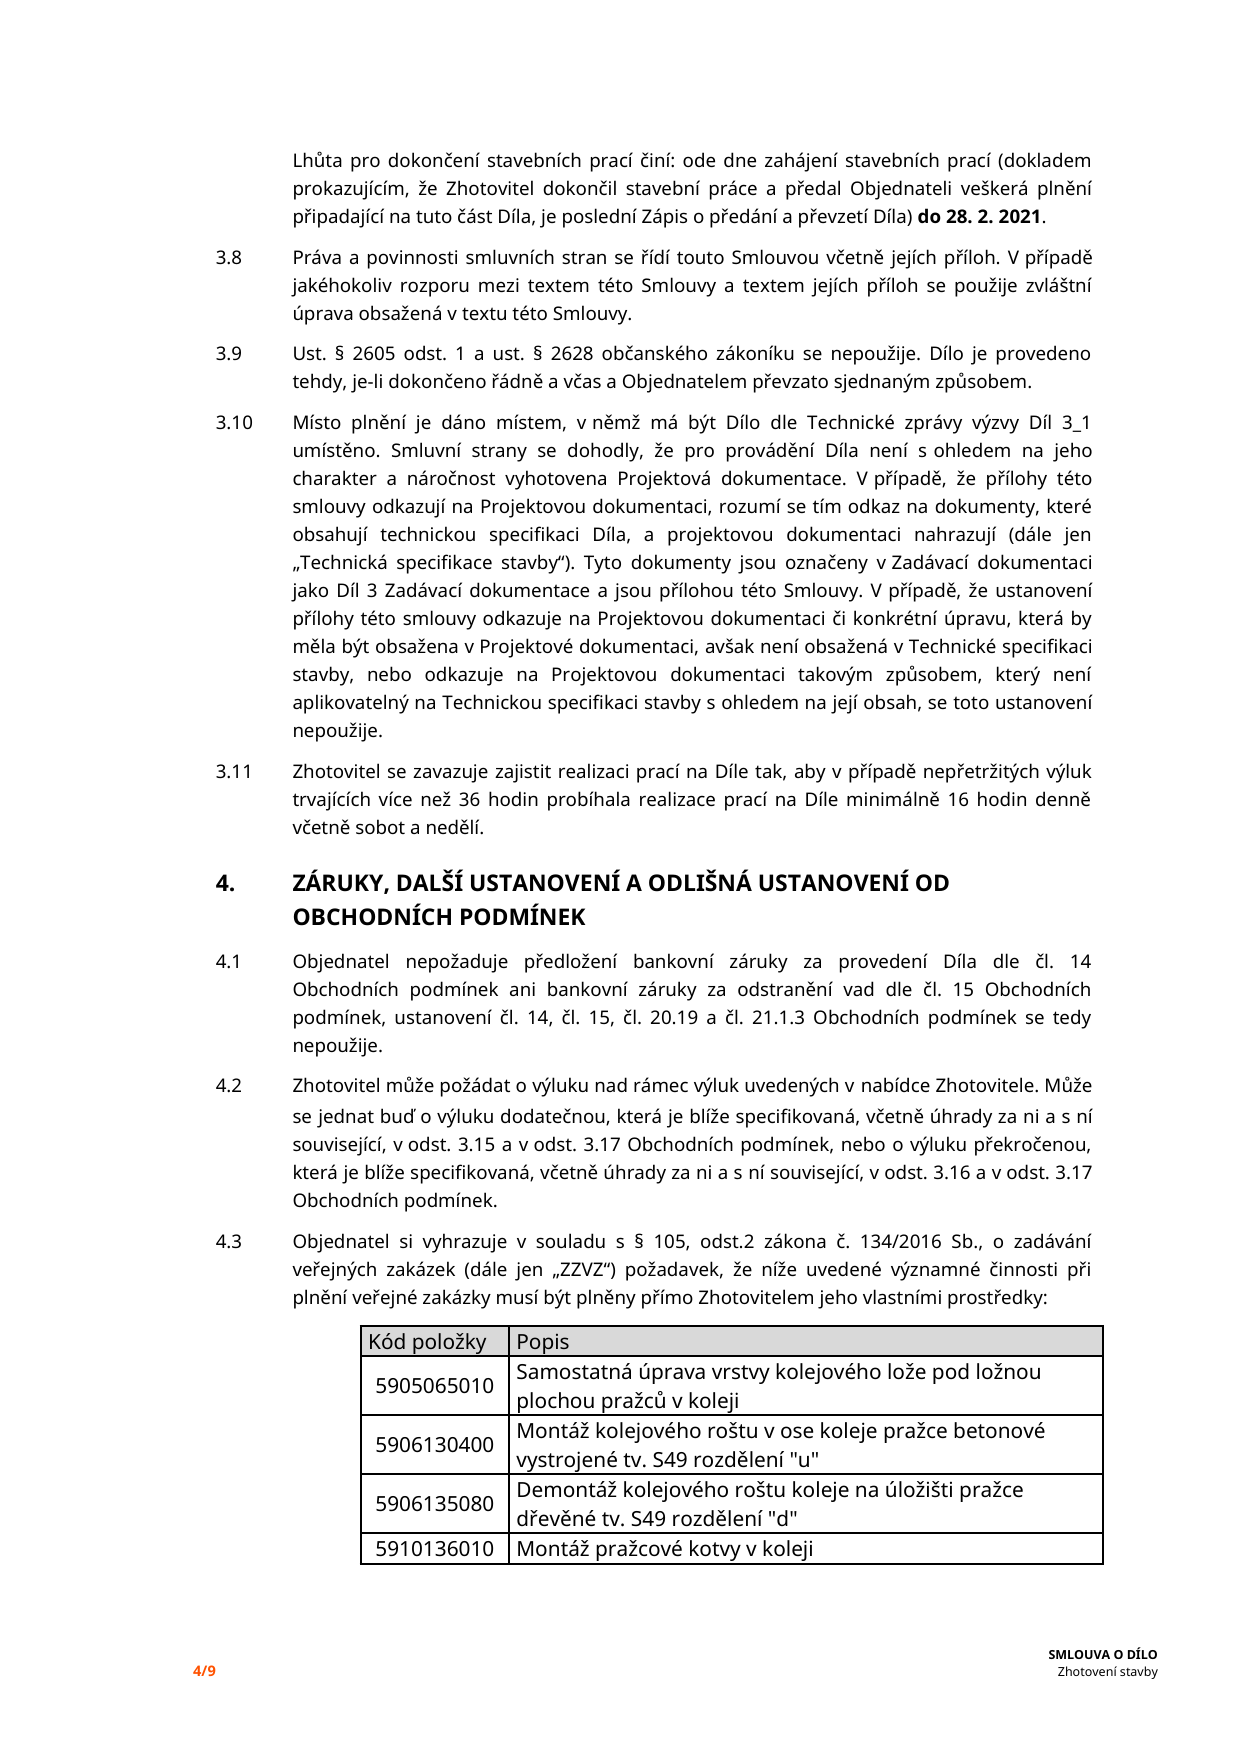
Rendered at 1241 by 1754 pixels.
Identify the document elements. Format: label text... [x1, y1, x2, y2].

table_cell 5910136010 [362, 1534, 508, 1563]
table_cell 5905065010 [362, 1357, 508, 1414]
table_cell Demontáž kolejového roštu koleje na úložišti pražce dřevěné tv. S49 rozdělení "d" [510, 1475, 1102, 1532]
text Zhotovitel může požádat o výluku nad rámec výluk uvedených v nabídce Zhotovitele. Může se jednat buď o výluku dodatečnou, která je blíže specifikovaná, včetně úhrady za ni a s ní související, v odst. 3.15 a v odst. 3.17 Obchodních podmínek, nebo o výluku překročenou, která je blíže specifikovaná, včetně úhrady za ni a s ní související, v odst. 3.16 a v odst. 3.17 Obchodních podmínek. [216, 1073, 1093, 1213]
text Ust. § 2605 odst. 1 a ust. § 2628 občanského zákoníku se nepoužije. Dílo je provedeno tehdy, je-li dokončeno řádně a včas a Objednatelem převzato sjednaným způsobem. [216, 341, 1093, 394]
table_cell 5906135080 [362, 1475, 508, 1532]
table_cell Montáž pražcové kotvy v koleji [510, 1534, 1102, 1563]
text Místo plnění je dáno místem, v němž má být Dílo dle Technické zprávy výzvy Díl 3_1 umístěno. Smluvní strany se dohodly, že pro provádění Díla není s ohledem na jeho charakter a náročnost vyhotovena Projektová dokumentace. V případě, že přílohy této smlouvy odkazují na Projektovou dokumentaci, rozumí se tím odkaz na dokumenty, které obsahují technickou specifikaci Díla, a projektovou dokumentaci nahrazují (dále jen „Technická specifikace stavby“). Tyto dokumenty jsou označeny v Zadávací dokumentaci jako Díl 3 Zadávací dokumentace a jsou přílohou této Smlouvy. V případě, že ustanovení přílohy této smlouvy odkazuje na Projektovou dokumentaci či konkrétní úpravu, která by měla být obsažena v Projektové dokumentaci, avšak není obsažená v Technické specifikaci stavby, nebo odkazuje na Projektovou dokumentaci takovým způsobem, který není aplikovatelný na Technickou specifikaci stavby s ohledem na její obsah, se toto ustanovení nepoužije. [216, 409, 1093, 743]
text Objednatel si vyhrazuje v souladu s § 105, odst.2 zákona č. 134/2016 Sb., o zadávání veřejných zakázek (dále jen „ZZVZ“) požadavek, že níže uvedené významné činnosti při plnění veřejné zakázky musí být plněny přímo Zhotovitelem jeho vlastními prostředky: [216, 1228, 1093, 1310]
table_header Popis [510, 1327, 1102, 1355]
table_header Kód položky [362, 1327, 508, 1355]
text Zhotovitel se zavazuje zajistit realizaci prací na Díle tak, aby v případě nepřetržitých výluk trvajících více než 36 hodin probíhala realizace prací na Díle minimálně 16 hodin denně včetně sobot a nedělí. [216, 758, 1093, 839]
text Objednatel nepožaduje předložení bankovní záruky za provedení Díla dle čl. 14 Obchodních podmínek ani bankovní záruky za odstranění vad dle čl. 15 Obchodních podmínek, ustanovení čl. 14, čl. 15, čl. 20.19 a čl. 21.1.3 Obchodních podmínek se tedy nepoužije. [216, 948, 1093, 1058]
table_cell 5906130400 [362, 1416, 508, 1473]
text Práva a povinnosti smluvních stran se řídí touto Smlouvou včetně jejích příloh. V případě jakéhokoliv rozporu mezi textem této Smlouvy a textem jejích příloh se použije zvláštní úprava obsažená v textu této Smlouvy. [216, 244, 1093, 326]
table_cell Samostatná úprava vrstvy kolejového lože pod ložnou plochou pražců v koleji [510, 1357, 1102, 1414]
text Lhůta pro dokončení stavebních prací činí: ode dne zahájení stavebních prací (dokladem prokazujícím, že Zhotovitel dokončil stavební práce a předal Objednateli veškerá plnění připadající na tuto část Díla, je poslední Zápis o předání a převzetí Díla) do 28. 2. 2021. [292, 147, 1093, 229]
text ZÁRUKY, DALŠÍ USTANOVENÍ A ODLIŠNÁ USTANOVENÍ OD OBCHODNÍCH PODMÍNEK [216, 867, 1093, 933]
table_cell Montáž kolejového roštu v ose koleje pražce betonové vystrojené tv. S49 rozdělení "u" [510, 1416, 1102, 1473]
